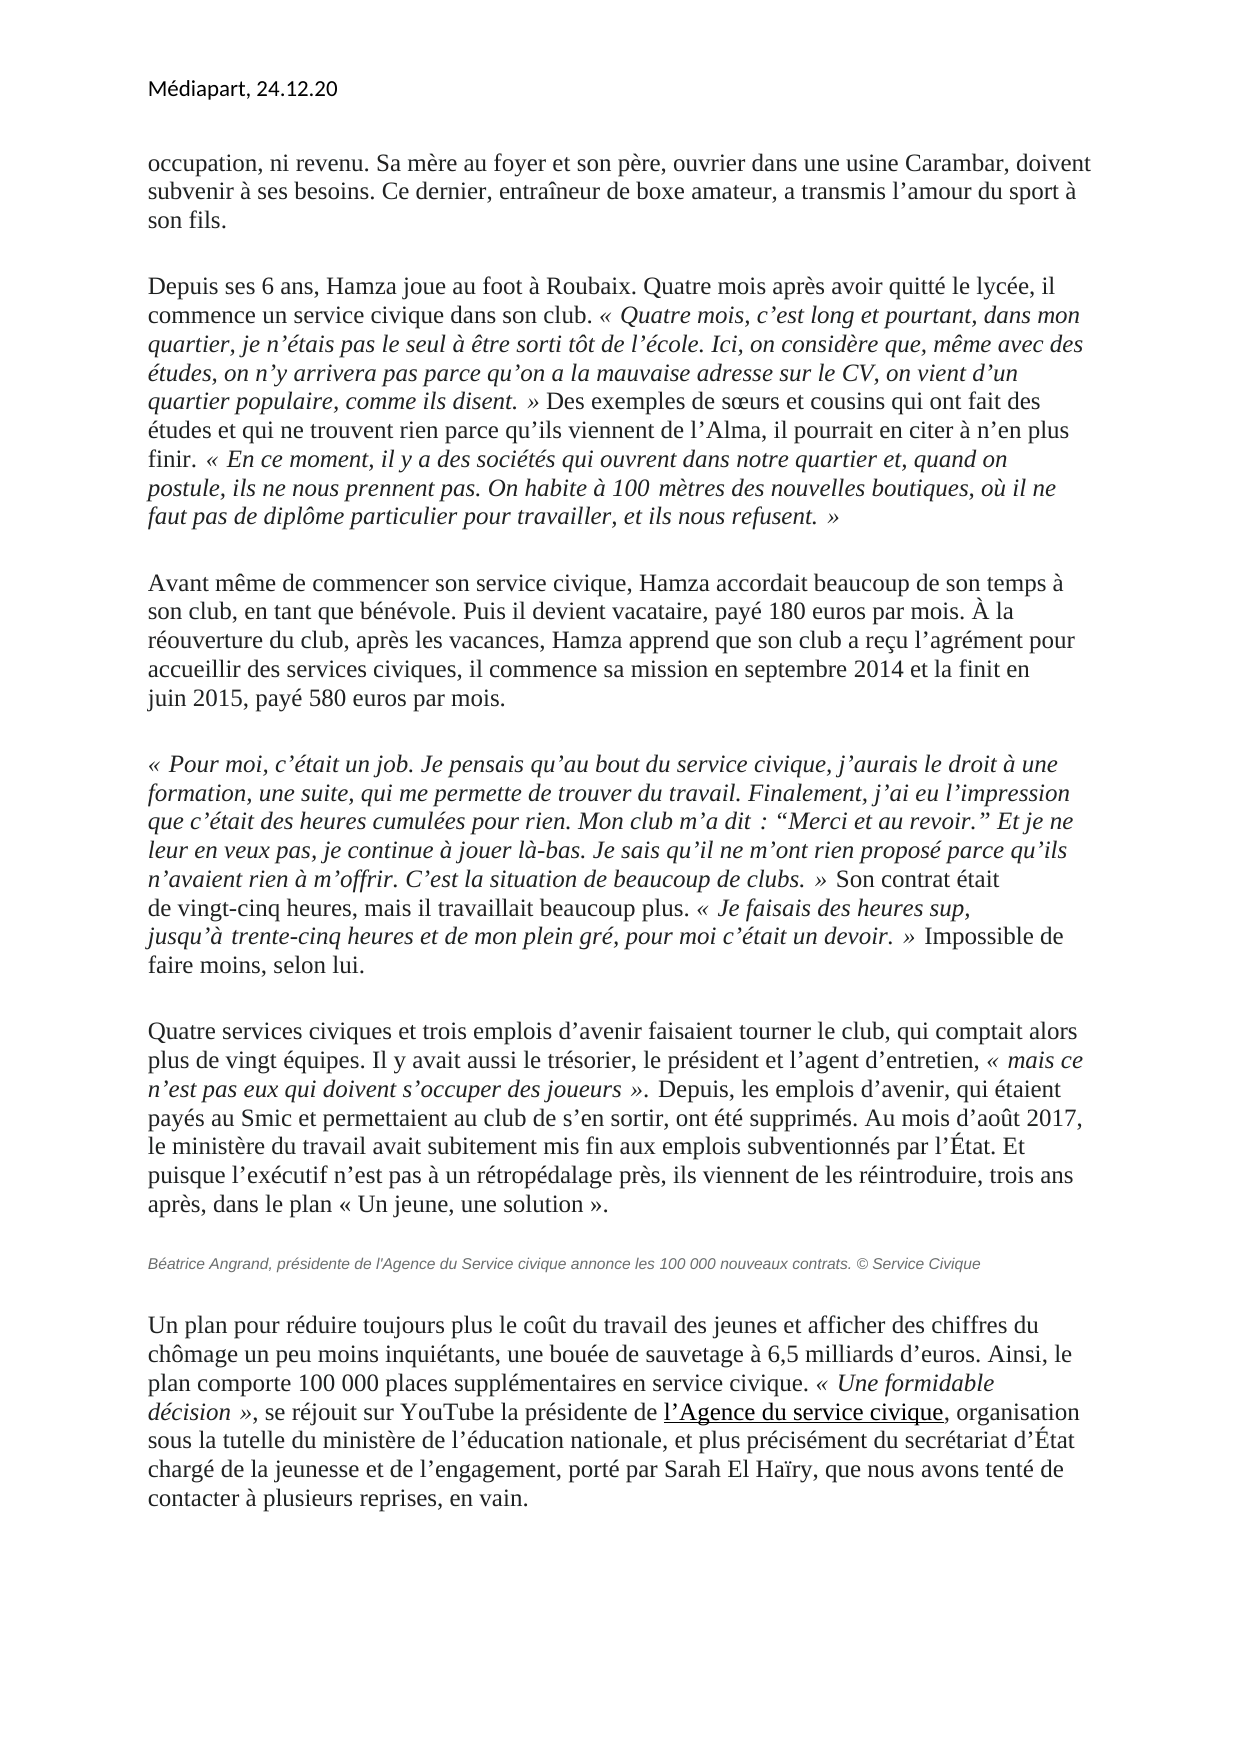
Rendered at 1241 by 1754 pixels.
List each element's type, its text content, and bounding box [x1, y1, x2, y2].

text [148, 148, 1093, 234]
text Un plan pour réduire toujours plus le coût du travail des jeunes et afficher des chiffres du chômage un peu moins inquiétants, une bouée de sauvetage à 6,5 milliards d’euros. Ainsi, le plan comporte 100 000 places supplémentaires en service civique. « Une formidable décision », se réjouit sur YouTube la présidente de l’Agence du service civique, organisation sous la tutelle du ministère de l’éducation nationale, et plus précisément du secrétariat d’État chargé de la jeunesse et de l’engagement, porté par Sarah El Haïry, que nous avons tenté de contacter à plusieurs reprises, en vain. [148, 1311, 1093, 1512]
text Depuis ses 6 ans, Hamza joue au foot à Roubaix. Quatre mois après avoir quitté le lycée, il commence un service civique dans son club. « Quatre mois, c’est long et pourtant, dans mon quartier, je n’étais pas le seul à être sorti tôt de l’école. Ici, on considère que, même avec des études, on n’y arrivera pas parce qu’on a la mauvaise adresse sur le CV, on vient d’un quartier populaire, comme ils disent. » Des exemples de sœurs et cousins qui ont fait des études et qui ne trouvent rien parce qu’ils viennent de l’Alma, il pourrait en citer à n’en plus finir. « En ce moment, il y a des sociétés qui ouvrent dans notre quartier et, quand on postule, ils ne nous prennent pas. On habite à 100 mètres des nouvelles boutiques, où il ne faut pas de diplôme particulier pour travailler, et ils nous refusent. » [148, 271, 1093, 530]
text Quatre services civiques et trois emplois d’avenir faisaient tourner le club, qui comptait alors plus de vingt équipes. Il y avait aussi le trésorier, le président et l’agent d’entretien, « mais ce n’est pas eux qui doivent s’occuper des joueurs ». Depuis, les emplois d’avenir, qui étaient payés au Smic et permettaient au club de s’en sortir, ont été supprimés. Au mois d’août 2017, le ministère du travail avait subitement mis fin aux emplois subventionnés par l’État. Et puisque l’exécutif n’est pas à un rétropédalage près, ils viennent de les réintroduire, trois ans après, dans le plan « Un jeune, une solution ». [148, 1016, 1093, 1218]
text « Pour moi, c’était un job. Je pensais qu’au bout du service civique, j’aurais le droit à une formation, une suite, qui me permette de trouver du travail. Finalement, j’ai eu l’impression que c’était des heures cumulées pour rien. Mon club m’a dit : “Merci et au revoir.” Et je ne leur en veux pas, je continue à jouer là-bas. Je sais qu’il ne m’ont rien proposé parce qu’ils n’avaient rien à m’offrir. C’est la situation de beaucoup de clubs. » Son contrat était de vingt-cinq heures, mais il travaillait beaucoup plus. « Je faisais des heures sup, jusqu’à trente-cinq heures et de mon plein gré, pour moi c’était un devoir. » Impossible de faire moins, selon lui. [148, 749, 1093, 979]
text Avant même de commencer son service civique, Hamza accordait beaucoup de son temps à son club, en tant que bénévole. Puis il devient vacataire, payé 180 euros par mois. À la réouverture du club, après les vacances, Hamza apprend que son club a reçu l’agrément pour accueillir des services civiques, il commence sa mission en septembre 2014 et la finit en juin 2015, payé 580 euros par mois. [148, 568, 1093, 711]
text Béatrice Angrand, présidente de l'Agence du Service civique annonce les 100 000 nouveaux contrats. © Service Civique [148, 1255, 1093, 1273]
